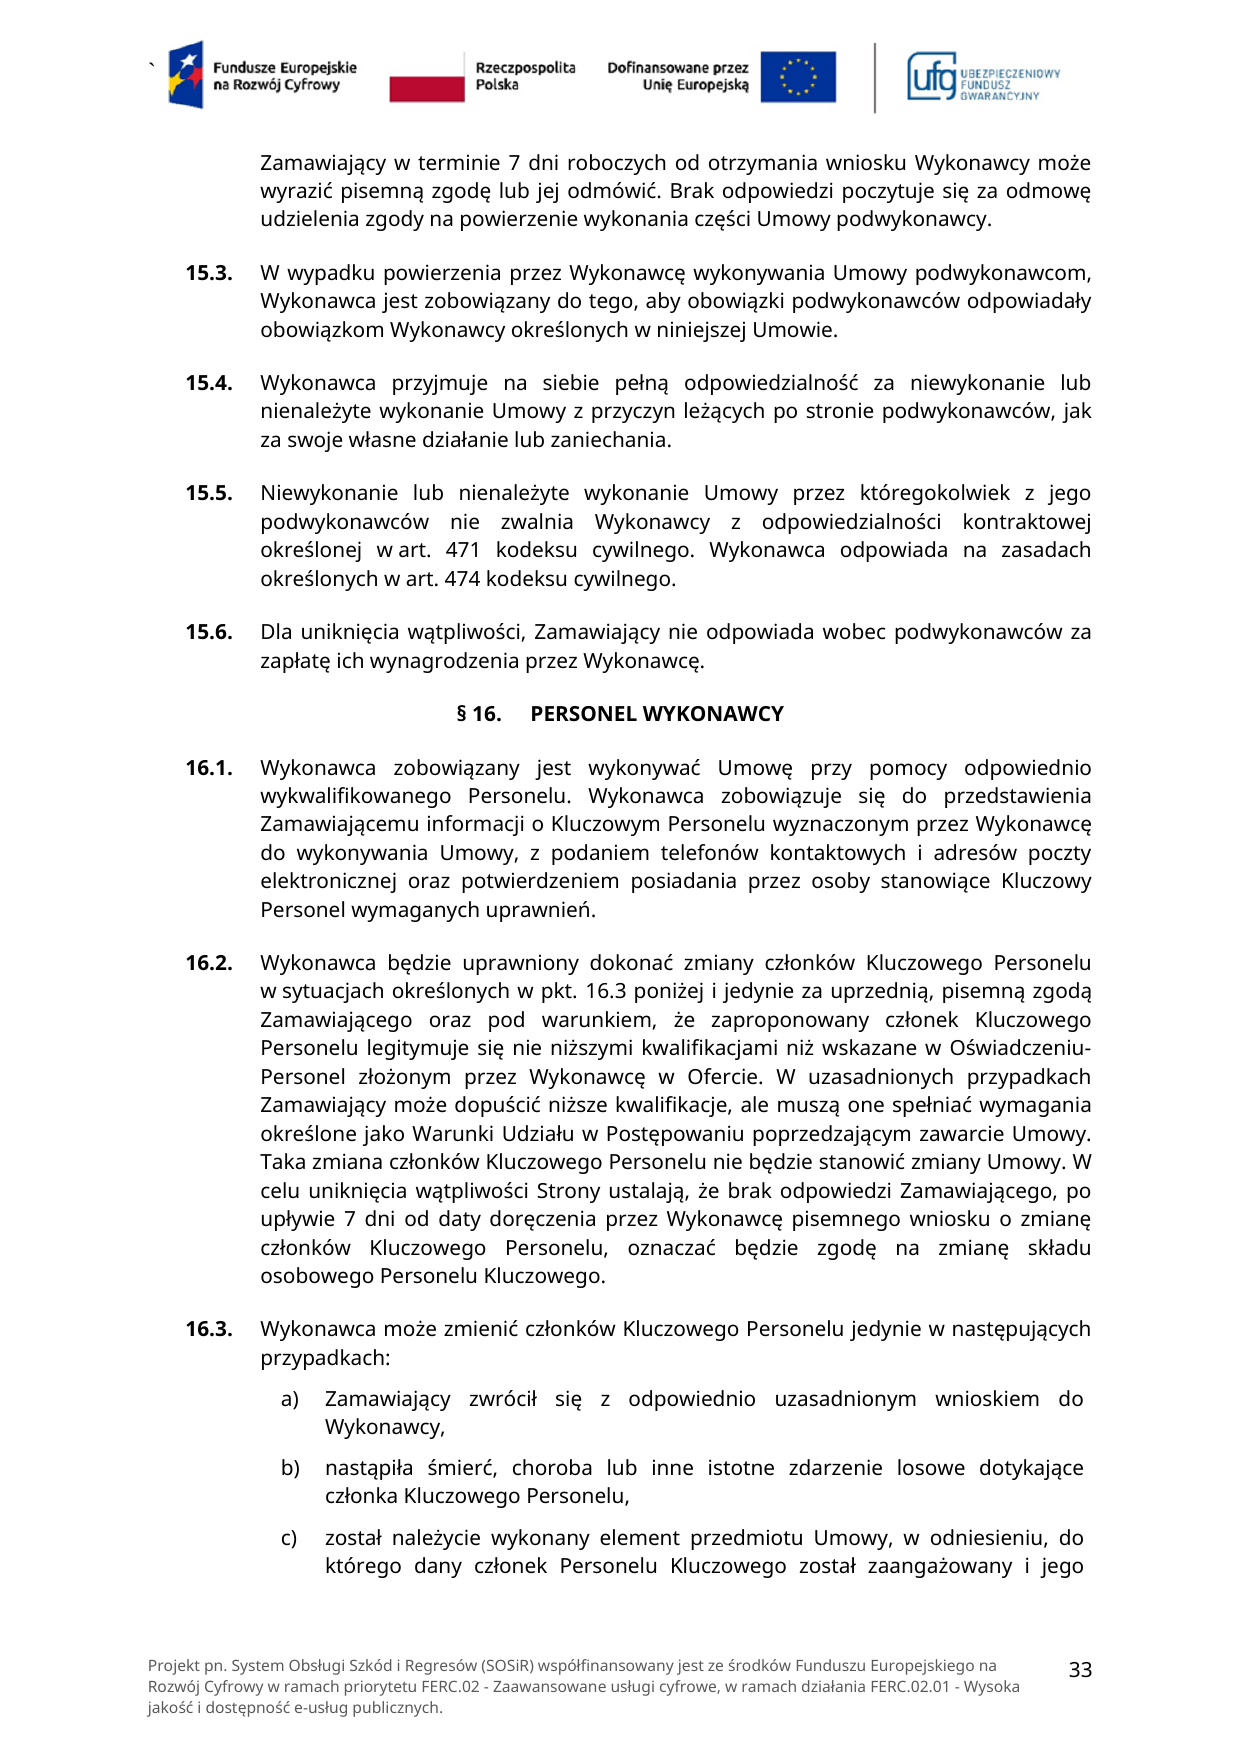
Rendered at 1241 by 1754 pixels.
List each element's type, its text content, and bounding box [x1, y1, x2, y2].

list Dla uniknięcia wątpliwości, Zamawiający nie odpowiada wobec podwykonawców za zapłatę ich wynagrodzenia przez Wykonawcę. [185, 617, 1093, 674]
list Niewykonanie lub nienależyte wykonanie Umowy przez któregokolwiek z jego podwykonawców nie zwalnia Wykonawcy z odpowiedzialności kontraktowej określonej w art. 471 kodeksu cywilnego. Wykonawca odpowiada na zasadach określonych w art. 474 kodeksu cywilnego. [185, 478, 1093, 592]
list Wykonawca zobowiązany jest wykonywać Umowę przy pomocy odpowiednio wykwalifikowanego Personelu. Wykonawca zobowiązuje się do przedstawienia Zamawiającemu informacji o Kluczowym Personelu wyznaczonym przez Wykonawcę do wykonywania Umowy, z podaniem telefonów kontaktowych i adresów poczty elektronicznej oraz potwierdzeniem posiadania przez osoby stanowiące Kluczowy Personel wymaganych uprawnień. [185, 753, 1093, 923]
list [281, 1523, 1085, 1579]
list Wykonawca może zmienić członków Kluczowego Personelu jedynie w następujących przypadkach: [185, 1314, 1093, 1371]
list W wypadku powierzenia przez Wykonawcę wykonywania Umowy podwykonawcom, Wykonawca jest zobowiązany do tego, aby obowiązki podwykonawców odpowiadały obowiązkom Wykonawcy określonych w niniejszej Umowie. [185, 258, 1093, 343]
list PERSONEL WYKONAWCY [148, 699, 1093, 728]
list Wykonawca przyjmuje na siebie pełną odpowiedzialność za niewykonanie lub nienależyte wykonanie Umowy z przyczyn leżących po stronie podwykonawców, jak za swoje własne działanie lub zaniechania. [185, 368, 1093, 453]
list Wykonawca będzie uprawniony dokonać zmiany członków Kluczowego Personelu w sytuacjach określonych w pkt. 16.3 poniżej i jedynie za uprzednią, pisemną zgodą Zamawiającego oraz pod warunkiem, że zaproponowany członek Kluczowego Personelu legitymuje się nie niższymi kwalifikacjami niż wskazane w Oświadczeniu-Personel złożonym przez Wykonawcę w Ofercie. W uzasadnionych przypadkach Zamawiający może dopuścić niższe kwalifikacje, ale muszą one spełniać wymagania określone jako Warunki Udziału w Postępowaniu poprzedzającym zawarcie Umowy. Taka zmiana członków Kluczowego Personelu nie będzie stanowić zmiany Umowy. W celu uniknięcia wątpliwości Strony ustalają, że brak odpowiedzi Zamawiającego, po upływie 7 dni od daty doręczenia przez Wykonawcę pisemnego wniosku o zmianę członków Kluczowego Personelu, oznaczać będzie zgodę na zmianę składu osobowego Personelu Kluczowego. [185, 948, 1093, 1289]
picture [147, 21, 1093, 130]
list nastąpiła śmierć, choroba lub inne istotne zdarzenie losowe dotykające członka Kluczowego Personelu, [281, 1453, 1085, 1510]
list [185, 148, 1093, 233]
list Zamawiający zwrócił się z odpowiednio uzasadnionym wnioskiem do Wykonawcy, [281, 1384, 1085, 1441]
